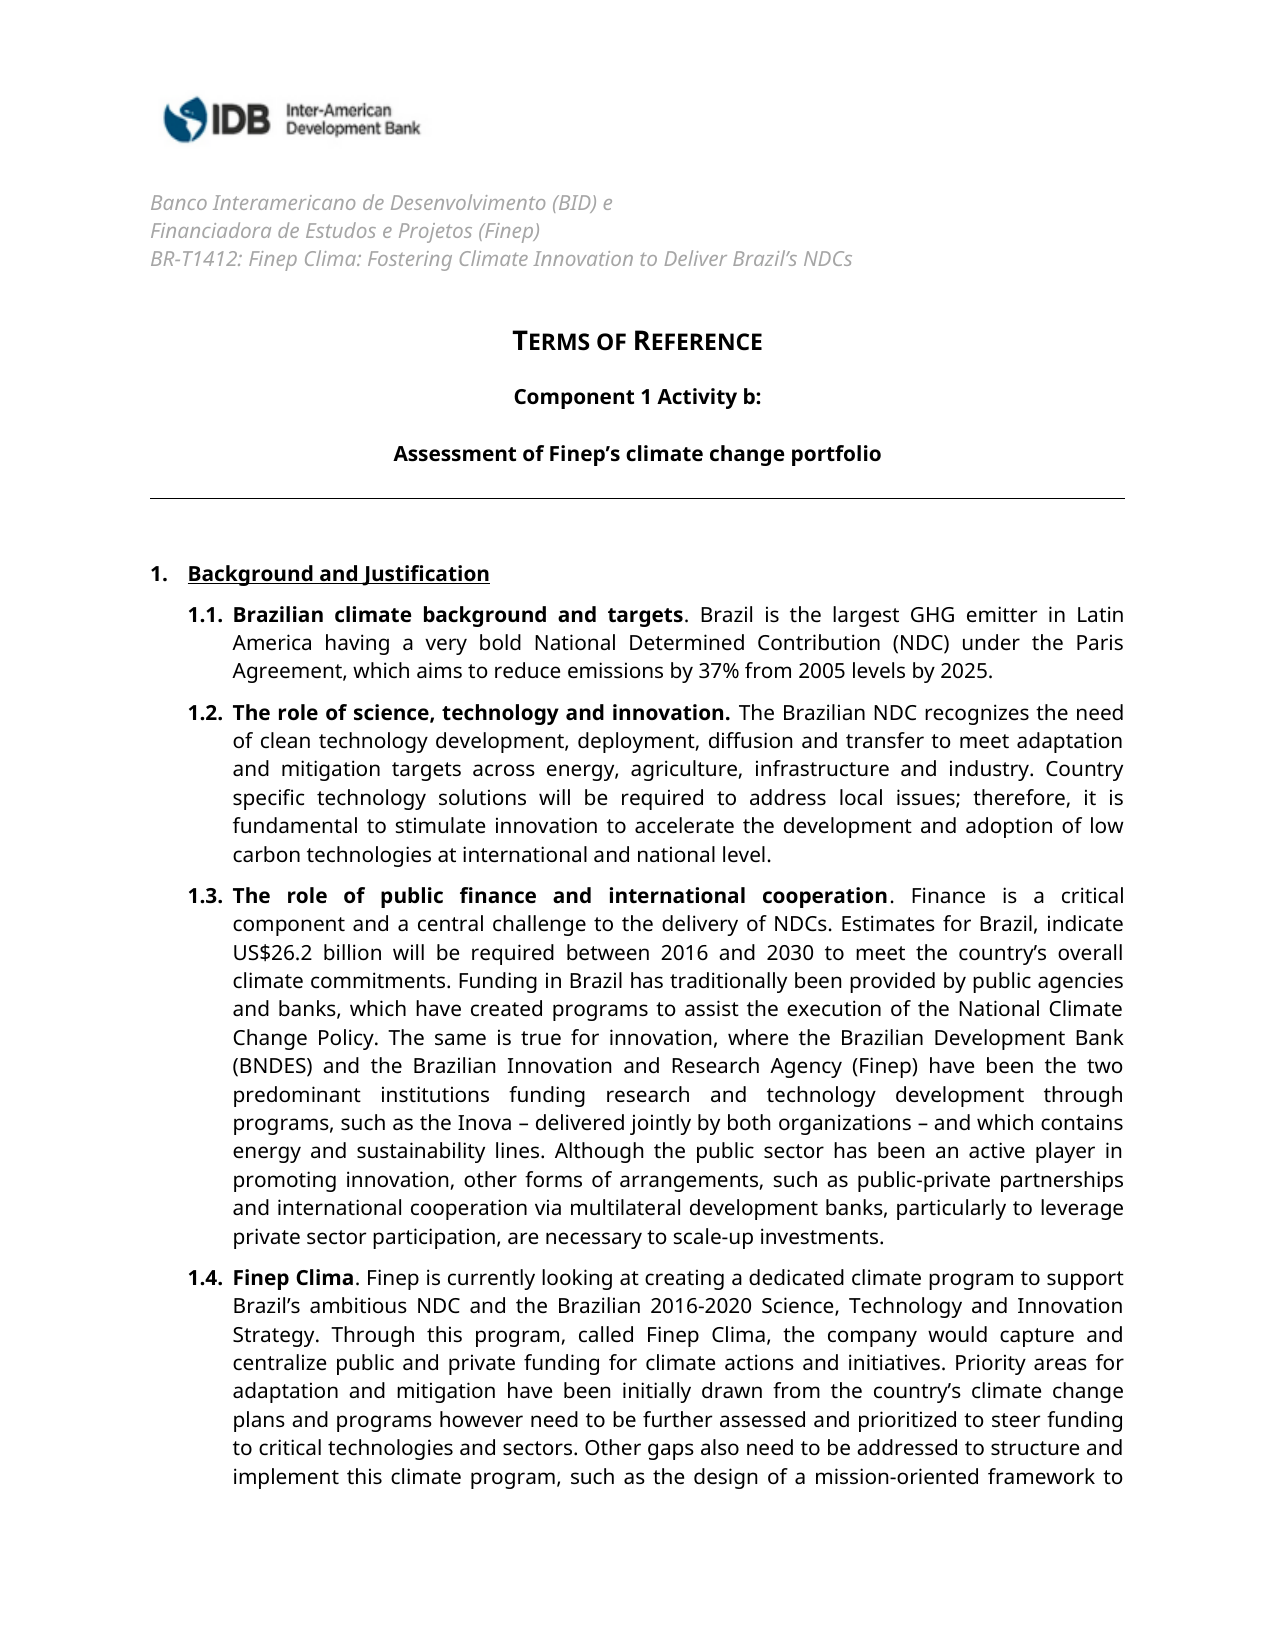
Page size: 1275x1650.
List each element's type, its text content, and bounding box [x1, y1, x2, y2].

picture [150, 75, 459, 164]
text Assessment of Finep’s climate change portfolio [150, 439, 1125, 467]
subtitle TERMS OF REFERENCE [150, 321, 1125, 358]
list Background and Justification [150, 559, 1125, 587]
list The role of science, technology and innovation. The Brazilian NDC recognizes the need of clean technology development, deployment, diffusion and transfer to meet adaptation and mitigation targets across energy, agriculture, infrastructure and industry. Country specific technology solutions will be required to address local issues; therefore, it is fundamental to stimulate innovation to accelerate the development and adoption of low carbon technologies at international and national level. [187, 698, 1125, 868]
list Brazilian climate background and targets. Brazil is the largest GHG emitter in Latin America having a very bold National Determined Contribution (NDC) under the Paris Agreement, which aims to reduce emissions by 37% from 2005 levels by 2025. [187, 600, 1125, 685]
text Component 1 Activity b: [150, 382, 1125, 410]
text BR-T1412: Finep Clima: Fostering Climate Innovation to Deliver Brazil’s NDCs [150, 244, 1125, 273]
text Banco Interamericano de Desenvolvimento (BID) e [150, 188, 1125, 216]
text Financiadora de Estudos e Projetos (Finep) [150, 216, 1125, 244]
list The role of public finance and international cooperation. Finance is a critical component and a central challenge to the delivery of NDCs. Estimates for Brazil, indicate US$26.2 billion will be required between 2016 and 2030 to meet the country’s overall climate commitments. Funding in Brazil has traditionally been provided by public agencies and banks, which have created programs to assist the execution of the National Climate Change Policy. The same is true for innovation, where the Brazilian Development Bank (BNDES) and the Brazilian Innovation and Research Agency (Finep) have been the two predominant institutions funding research and technology development through programs, such as the Inova – delivered jointly by both organizations – and which contains energy and sustainability lines. Although the public sector has been an active player in promoting innovation, other forms of arrangements, such as public-private partnerships and international cooperation via multilateral development banks, particularly to leverage private sector participation, are necessary to scale-up investments. [187, 881, 1125, 1250]
